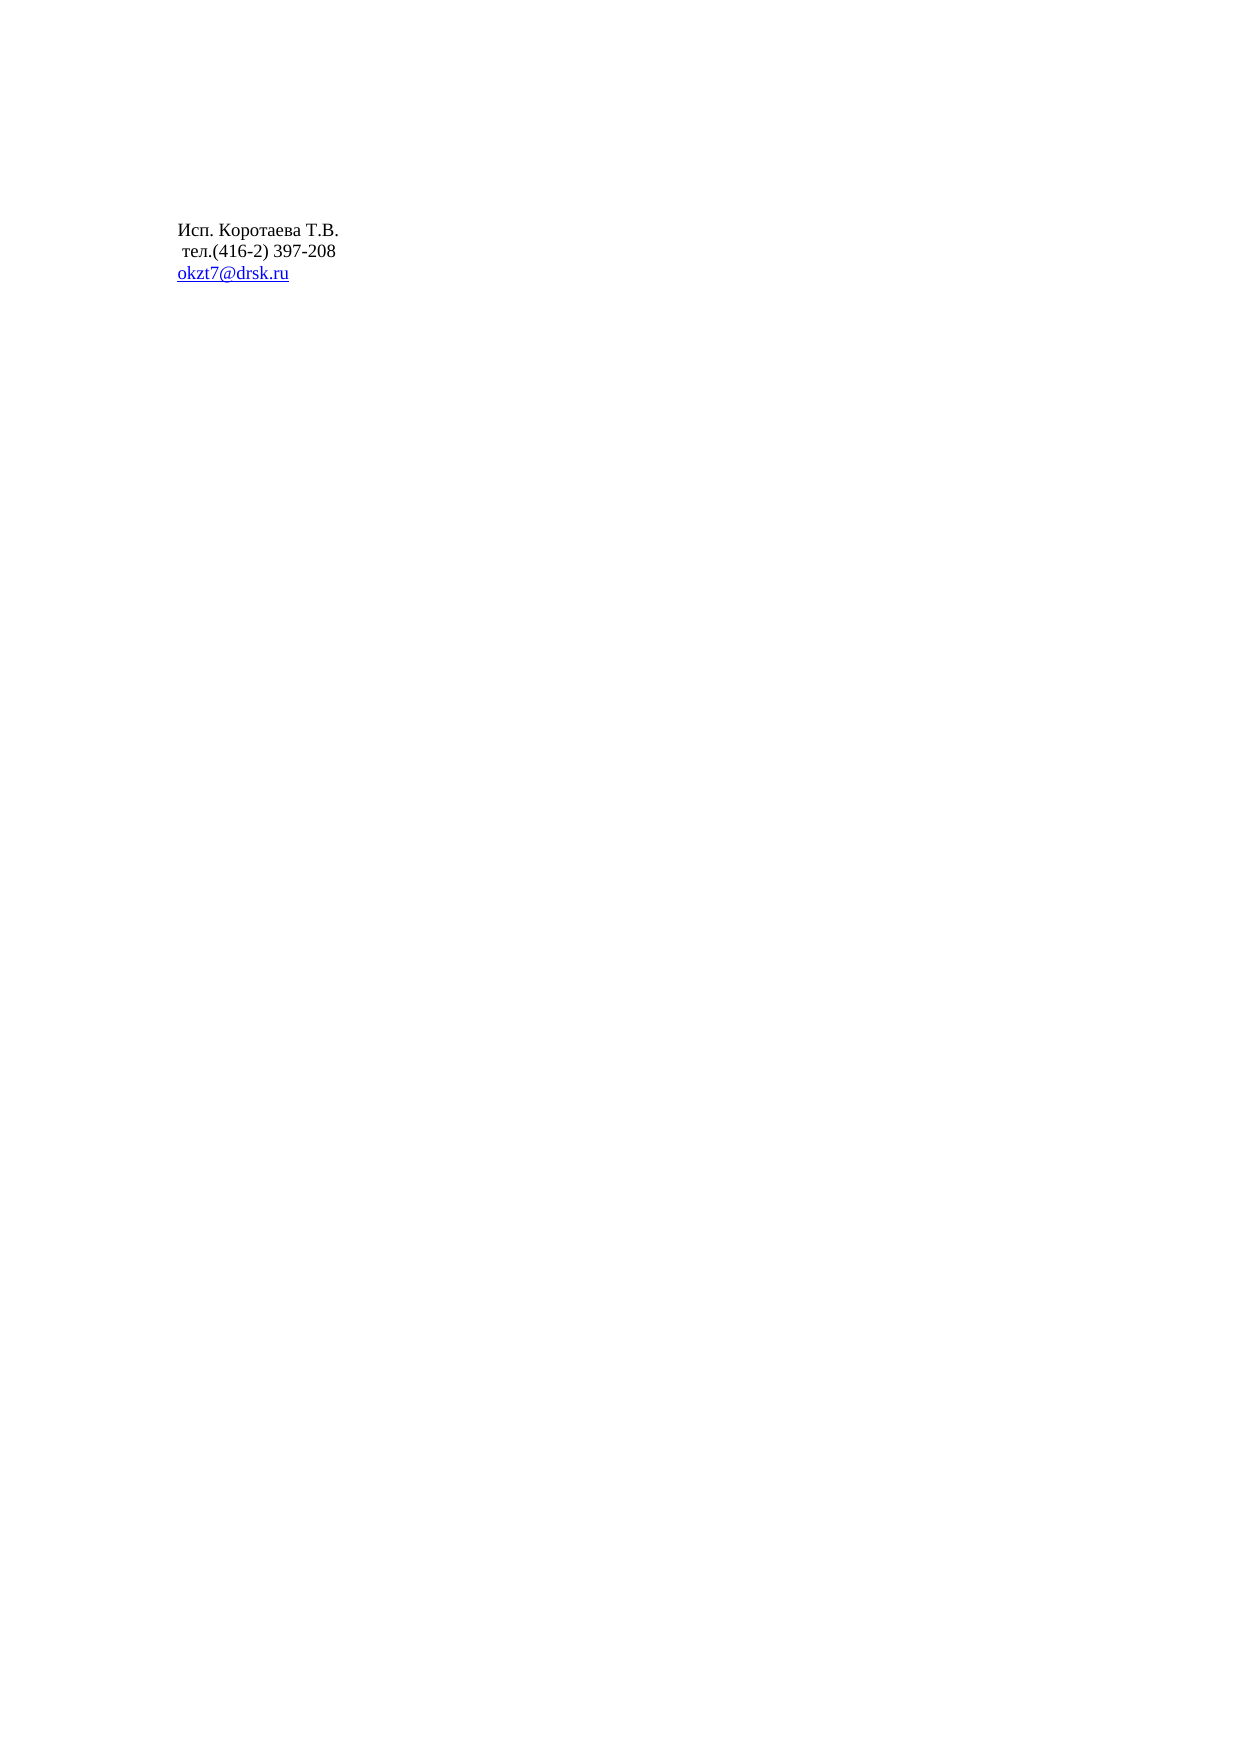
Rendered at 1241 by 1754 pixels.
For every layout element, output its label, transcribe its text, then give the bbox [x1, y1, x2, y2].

text тел.(416-2) 397-208 [177, 240, 1152, 262]
text Исп. Коротаева Т.В. [177, 219, 1152, 240]
text okzt7@drsk.ru [177, 262, 1152, 283]
